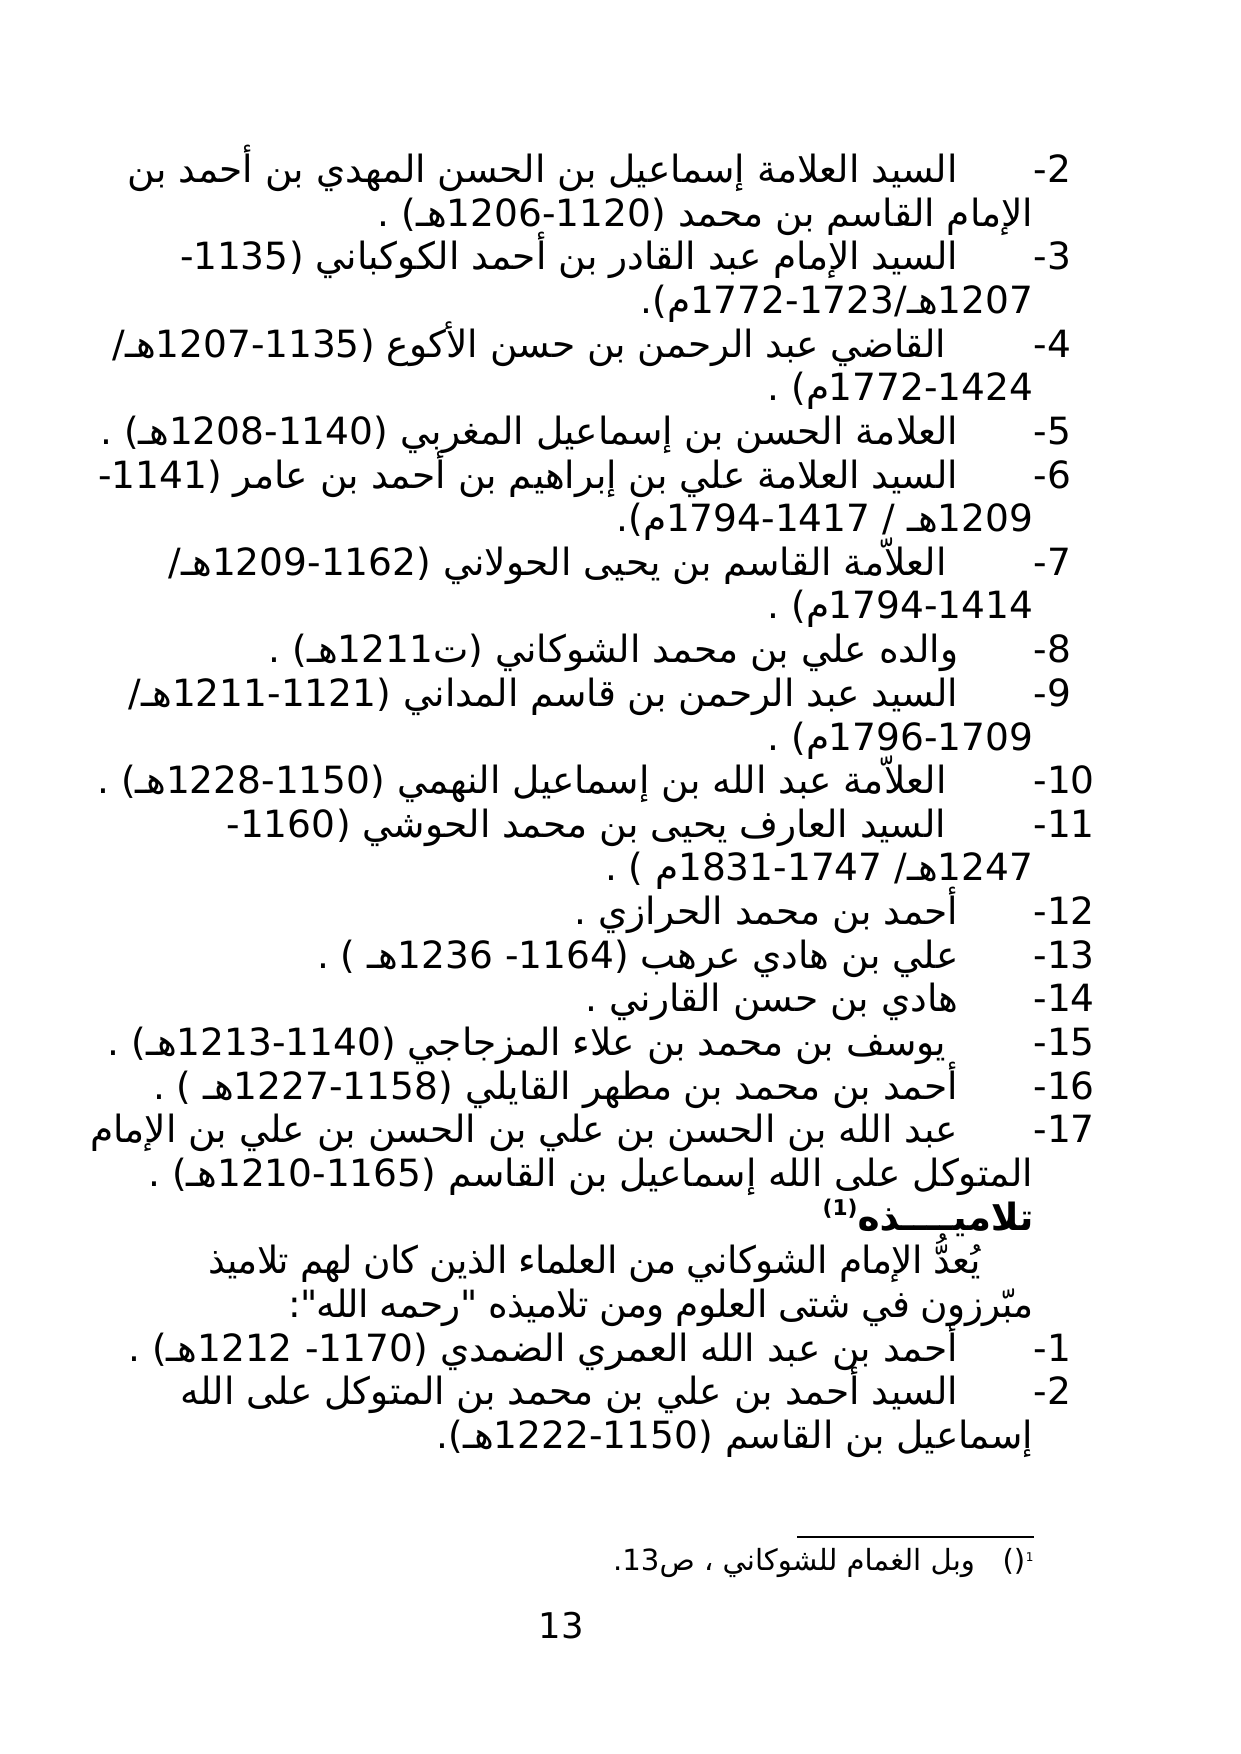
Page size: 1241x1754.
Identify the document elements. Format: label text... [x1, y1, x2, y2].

list السيد العلامة علي بن إبراهيم بن أحمد بن عامر (1141-1209هـ / 1417-1794م). [89, 453, 1033, 541]
list السيد عبد الرحمن بن قاسم المداني (1121-1211هـ/ 1709-1796م) . [89, 671, 1033, 759]
list أحمد بن محمد الحرازي . [89, 890, 1033, 933]
list يوسف بن محمد بن علاء المزجاجي (1140-1213هـ) . [89, 1021, 1033, 1064]
list السيد العارف يحيى بن محمد الحوشي (1160-1247هـ/ 1747-1831م ) . [89, 802, 1033, 890]
list عبد الله بن الحسن بن علي بن الحسن بن علي بن الإمام المتوكل على الله إسماعيل بن القاسم (1165-1210هـ) . [89, 1108, 1033, 1195]
list والده علي بن محمد الشوكاني (ت1211هـ) . [89, 628, 1033, 671]
list علي بن هادي عرهب (1164- 1236هـ ) . [89, 933, 1033, 977]
list أحمد بن محمد بن مطهر القايلي (1158-1227هـ ) . [89, 1064, 1033, 1108]
list السيد الإمام عبد القادر بن أحمد الكوكباني (1135-1207هـ/1723-1772م). [89, 235, 1033, 322]
list العلامة الحسن بن إسماعيل المغربي (1140-1208هـ) . [89, 409, 1033, 453]
list السيد أحمد بن علي بن محمد بن المتوكل على الله إسماعيل بن القاسم (1150-1222هـ). [89, 1370, 1033, 1457]
list السيد العلامة إسماعيل بن الحسن المهدي بن أحمد بن الإمام القاسم بن محمد (1120-1206هـ) . [89, 148, 1033, 235]
list العلاّمة القاسم بن يحيى الحولاني (1162-1209هـ/ 1414-1794م) . [89, 541, 1033, 628]
list القاضي عبد الرحمن بن حسن الأكوع (1135-1207هـ/1424-1772م) . [89, 322, 1033, 409]
text تلاميــــذه() [89, 1195, 1033, 1239]
list هادي بن حسن القارني . [89, 977, 1033, 1021]
text يُعدُّ الإمام الشوكاني من العلماء الذين كان لهم تلاميذ مبّرزون في شتى العلوم ومن تلاميذه "رحمه الله": [89, 1239, 1033, 1326]
list العلاّمة عبد الله بن إسماعيل النهمي (1150-1228هـ) . [89, 759, 1033, 802]
list أحمد بن عبد الله العمري الضمدي (1170- 1212هـ) . [89, 1326, 1033, 1370]
